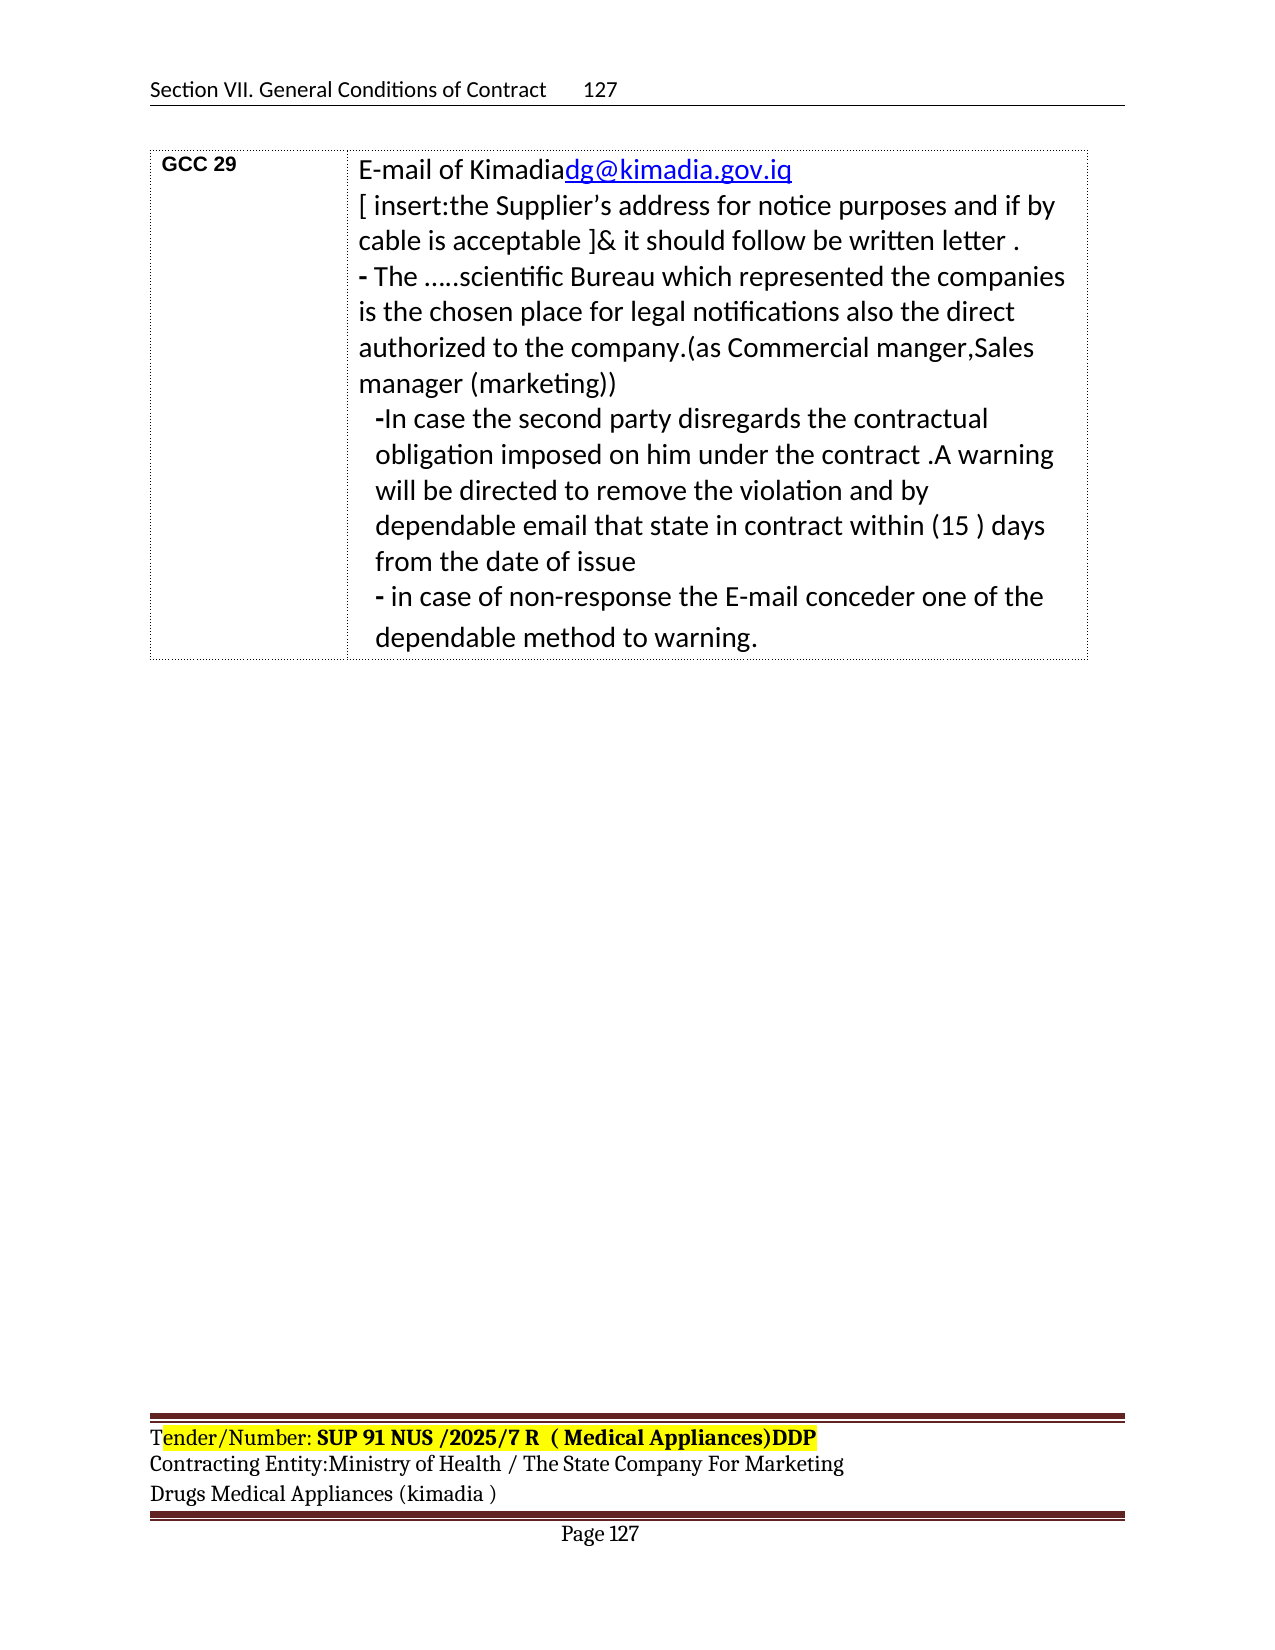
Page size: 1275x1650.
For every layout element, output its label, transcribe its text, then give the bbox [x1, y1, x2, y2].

table_cell GCC 29 [150, 150, 347, 659]
table_cell E-mail of Kimadiadg@kimadia.gov.iq [ insert:the Supplier’s address for notice purposes and if by cable is acceptable ]& it should follow be written letter . - The …..scientific Bureau which represented the companies is the chosen place for legal notifications also the direct authorized to the company.(as Commercial manger,Sales manager (marketing)) -In case the second party disregards the contractual obligation imposed on him under the contract .A warning will be directed to remove the violation and by dependable email that state in contract within (15 ) days from the date of issue - in case of non-response the E-mail conceder one of the dependable method to warning. [347, 150, 1088, 659]
